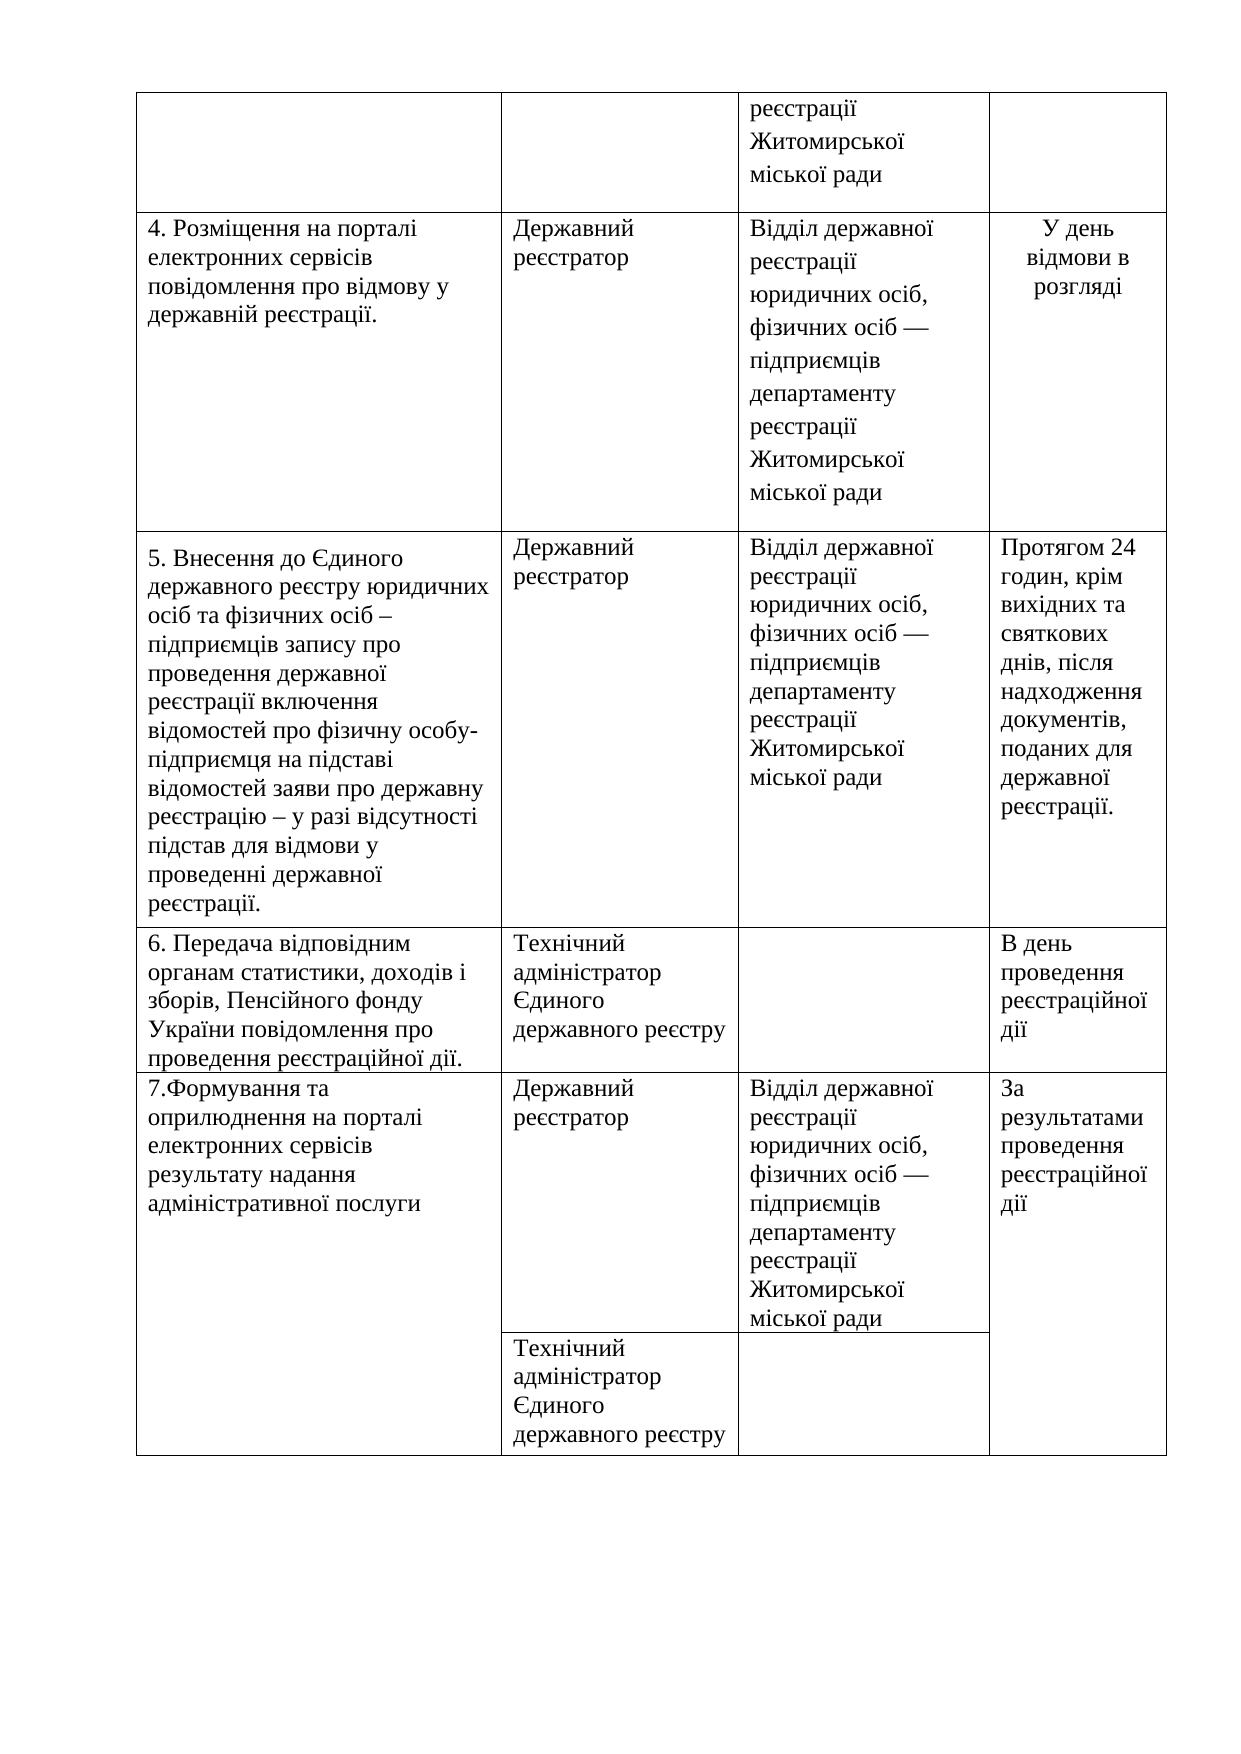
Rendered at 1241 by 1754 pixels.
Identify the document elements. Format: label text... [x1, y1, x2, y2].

table_cell 4. Розміщення на порталі електронних сервісів повідомлення про відмову у державній реєстрації. [137, 213, 501, 531]
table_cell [739, 93, 989, 212]
table_cell Відділ державної реєстрації юридичних осіб, фізичних осіб — підприємців департаменту реєстрації Житомирської міської ради [739, 213, 989, 531]
table_cell 6. Передача відповідним органам статистики, доходів і зборів, Пенсійного фонду України повідомлення про проведення реєстраційної дії. [137, 928, 501, 1072]
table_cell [137, 93, 501, 212]
table_cell Державний реєстратор [502, 532, 738, 927]
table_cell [502, 93, 738, 212]
table_cell 5. Внесення до Єдиного державного реєстру юридичних осіб та фізичних осіб – підприємців запису про проведення державної реєстрації включення відомостей про фізичну особу-підприємця на підставі відомостей заяви про державну реєстрацію – у разі відсутності підстав для відмови у проведенні державної реєстрації. [137, 532, 501, 927]
table_cell 7.Формування та оприлюднення на порталі електронних сервісів результату надання адміністративної послуги [137, 1073, 501, 1455]
table_cell Протягом 24 годин, крім вихідних та святкових днів, після надходження документів, поданих для державної реєстрації. [990, 532, 1166, 927]
table_cell За результатами проведення реєстраційної дії [990, 1073, 1166, 1455]
table_cell Державний реєстратор [502, 1073, 738, 1332]
table_cell Державний реєстратор [502, 213, 738, 531]
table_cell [990, 93, 1166, 212]
table_cell Відділ державної реєстрації юридичних осіб, фізичних осіб — підприємців департаменту реєстрації Житомирської міської ради [739, 532, 989, 927]
table_cell У день відмови в розгляді [990, 213, 1166, 531]
table_cell Відділ державної реєстрації юридичних осіб, фізичних осіб — підприємців департаменту реєстрації Житомирської міської ради [739, 1073, 989, 1332]
table_cell В день проведення реєстраційної дії [990, 928, 1166, 1072]
table_cell Технічний адміністратор Єдиного державного реєстру [502, 1333, 738, 1455]
table_cell [739, 928, 989, 1072]
table_cell [739, 1333, 989, 1455]
table_cell Технічний адміністратор Єдиного державного реєстру [502, 928, 738, 1072]
